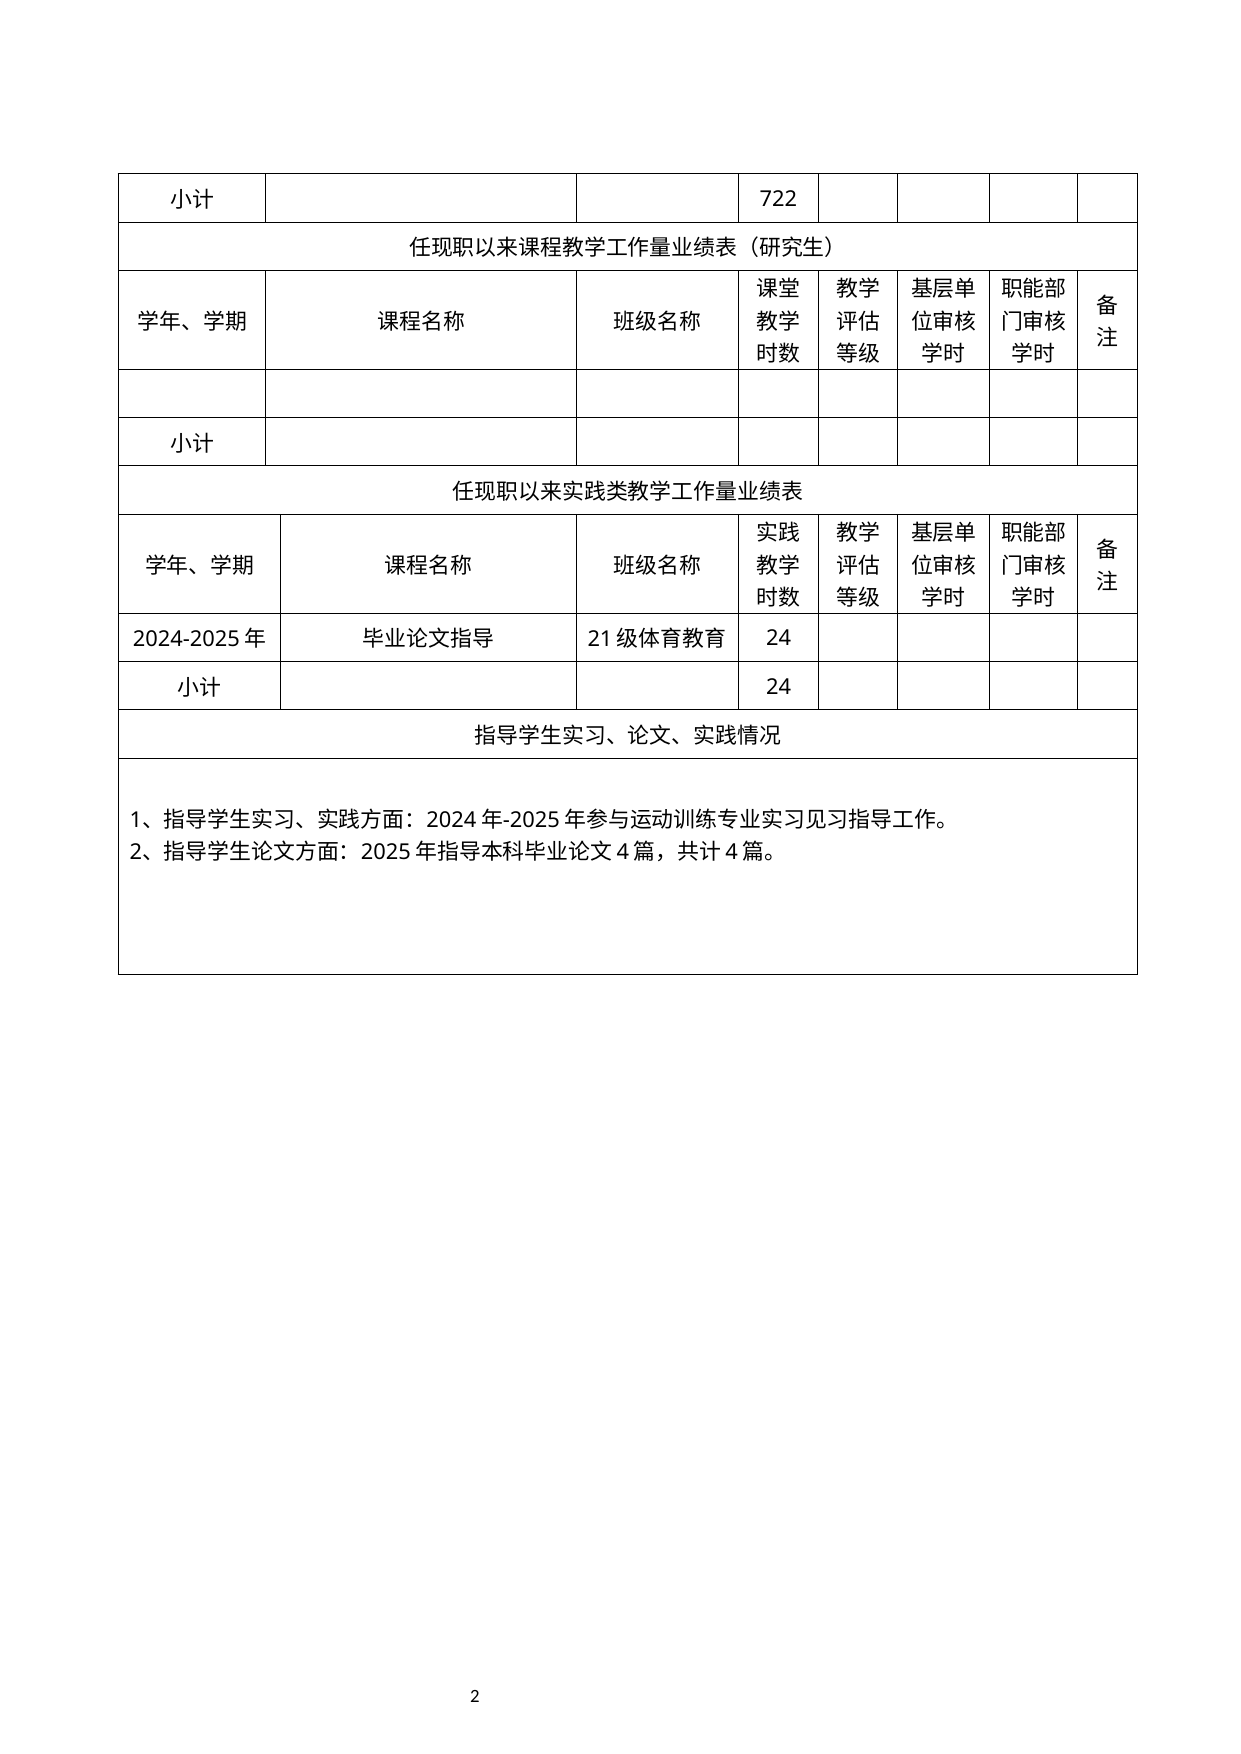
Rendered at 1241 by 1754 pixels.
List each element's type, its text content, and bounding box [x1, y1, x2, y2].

table_cell [577, 370, 738, 417]
table_cell [990, 418, 1077, 465]
table_cell 24 [739, 662, 818, 709]
table_cell [819, 418, 897, 465]
table_cell [577, 662, 738, 709]
table_cell 教学评估等级 [819, 271, 897, 368]
table_cell [990, 614, 1077, 661]
table_cell [266, 174, 576, 222]
table_cell [819, 614, 897, 661]
table_cell 小计 [119, 174, 265, 222]
table_cell [119, 370, 265, 417]
table_cell 21级体育教育 [577, 614, 738, 661]
table_cell 指导学生实习、论文、实践情况 [119, 710, 1137, 758]
table_cell [898, 662, 989, 709]
table_cell 学年、学期 [119, 271, 265, 368]
table_cell 班级名称 [577, 515, 738, 612]
table_cell [577, 418, 738, 465]
table_cell 备注 [1078, 515, 1137, 612]
table_cell [1078, 662, 1137, 709]
table_cell 职能部门审核学时 [990, 271, 1077, 368]
table_cell 小计 [119, 418, 265, 465]
table_cell 任现职以来课程教学工作量业绩表（研究生） [119, 223, 1137, 270]
table_cell 学年、学期 [119, 515, 280, 612]
table_cell 毕业论文指导 [281, 614, 576, 661]
table_cell 备注 [1078, 271, 1137, 368]
table_cell [281, 662, 576, 709]
table_cell 722 [739, 174, 818, 222]
table_cell 24 [739, 614, 818, 661]
table_cell [266, 370, 576, 417]
table_cell 1、指导学生实习、实践方面：2024年-2025年参与运动训练专业实习见习指导工作。 2、指导学生论文方面：2025年指导本科毕业论文4篇，共计4篇。 [119, 759, 1137, 974]
table_cell [1078, 370, 1137, 417]
table_cell 基层单位审核学时 [898, 271, 989, 368]
table_cell [819, 174, 897, 222]
table_cell [819, 370, 897, 417]
table_cell [1078, 418, 1137, 465]
table_cell [898, 614, 989, 661]
table_cell [990, 174, 1077, 222]
table_cell [1078, 614, 1137, 661]
table_cell 教学评估等级 [819, 515, 897, 612]
table_cell [898, 370, 989, 417]
table_cell 基层单位审核学时 [898, 515, 989, 612]
table_cell 职能部门审核学时 [990, 515, 1077, 612]
table_cell [739, 370, 818, 417]
table_cell [739, 418, 818, 465]
table_cell [990, 370, 1077, 417]
table_cell [990, 662, 1077, 709]
table_cell 课程名称 [281, 515, 576, 612]
table_cell 实践教学时数 [739, 515, 818, 612]
table_cell [898, 418, 989, 465]
table_cell 2024-2025年 [119, 614, 280, 661]
table_cell [266, 418, 576, 465]
table_cell 课程名称 [266, 271, 576, 368]
table_cell [1078, 174, 1137, 222]
table_cell 小计 [119, 662, 280, 709]
table_cell [898, 174, 989, 222]
table_cell 班级名称 [577, 271, 738, 368]
table_cell 课堂教学时数 [739, 271, 818, 368]
table_cell 任现职以来实践类教学工作量业绩表 [119, 466, 1137, 514]
table_cell [819, 662, 897, 709]
table_cell [577, 174, 738, 222]
